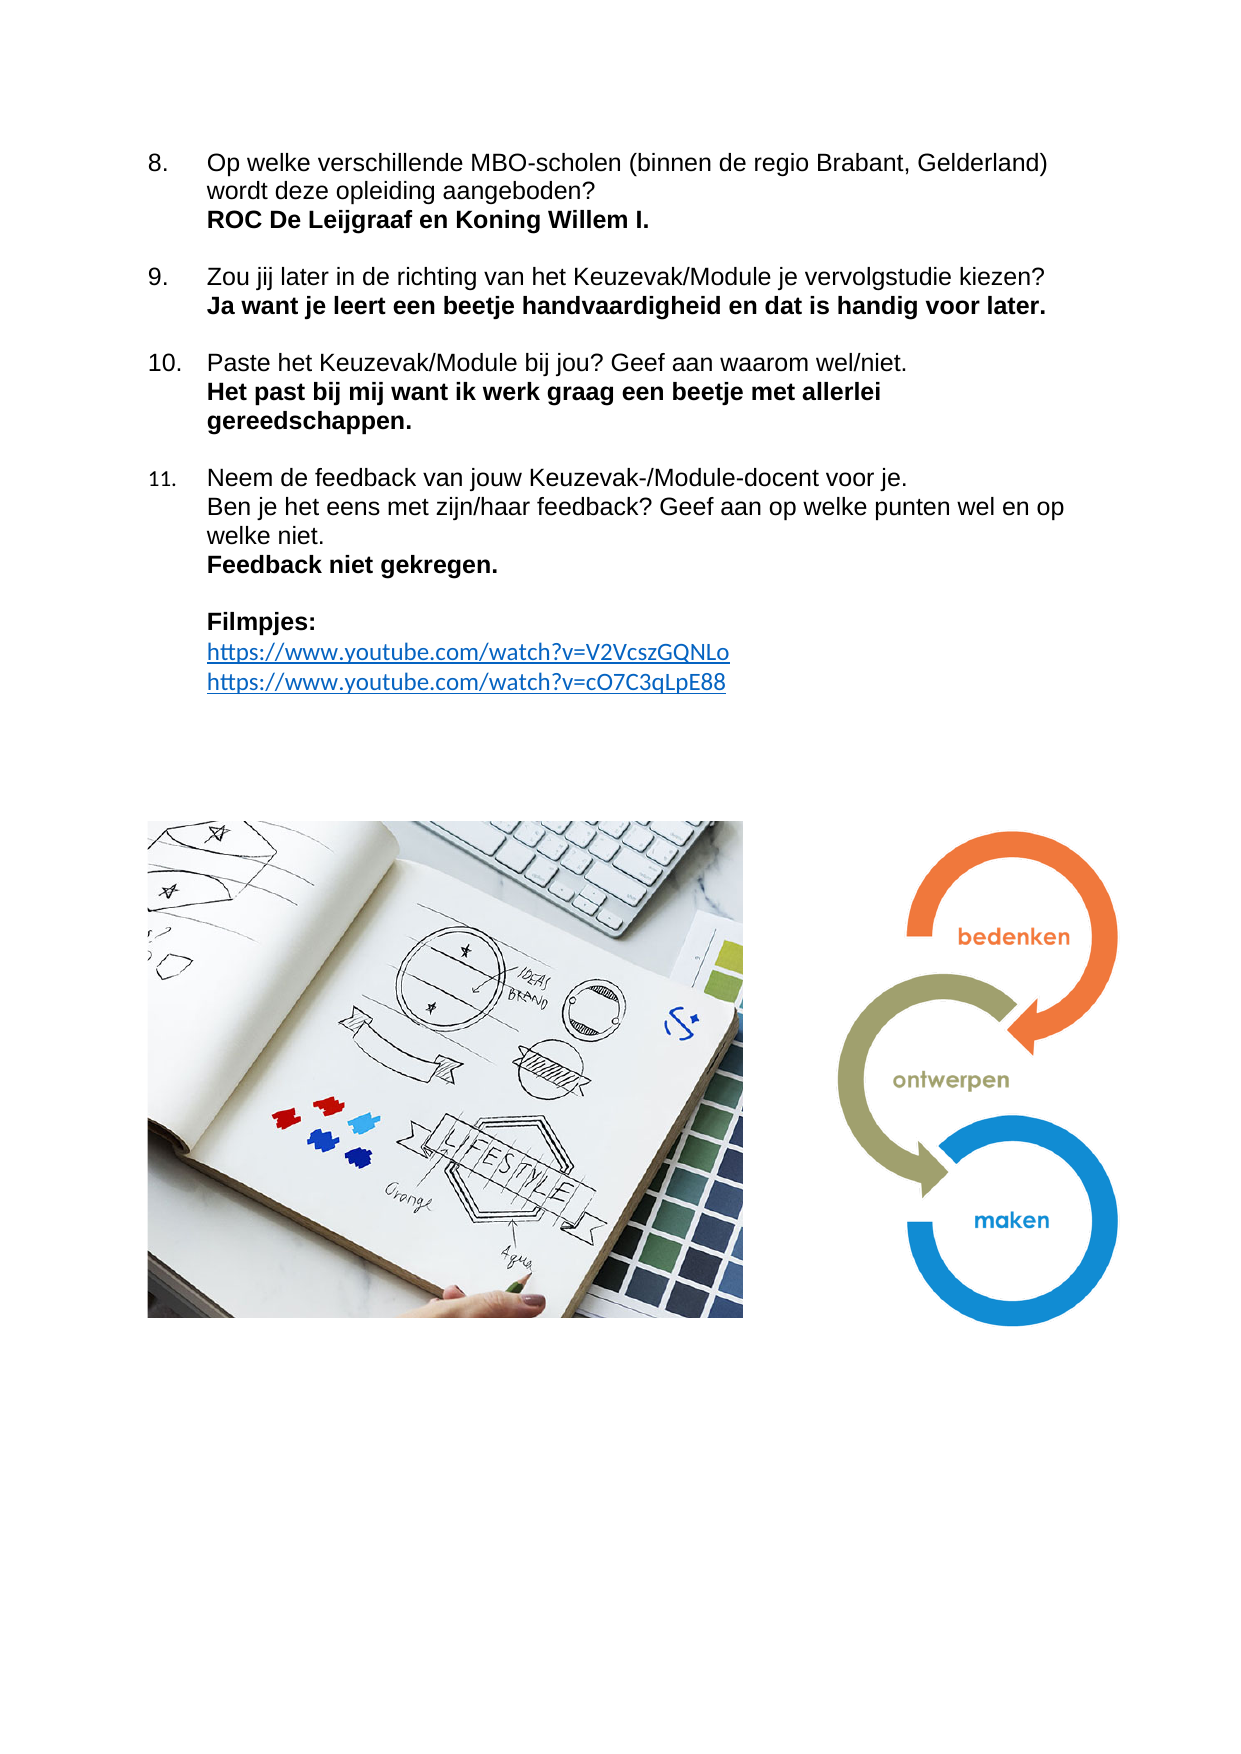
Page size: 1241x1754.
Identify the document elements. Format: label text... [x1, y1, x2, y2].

list https://www.youtube.com/watch?v=cO7C3qLpE88 [207, 667, 1093, 697]
list Het past bij mij want ik werk graag een beetje met allerlei gereedschappen. [207, 377, 1093, 434]
list Paste het Keuzevak/Module bij jou? Geef aan waarom wel/niet. [148, 348, 1093, 377]
list ROC De Leijgraaf en Koning Willem I. [207, 205, 1093, 262]
list Neem de feedback van jouw Keuzevak-/Module-docent voor je. Ben je het eens met zijn/haar feedback? Geef aan op welke punten wel en op welke niet. [148, 463, 1093, 550]
list Filmpjes: [207, 607, 1093, 636]
list https://www.youtube.com/watch?v=V2VcszGQNLo [207, 636, 1093, 667]
picture [834, 812, 1122, 1327]
list Op welke verschillende MBO-scholen (binnen de regio Brabant, Gelderland) wordt deze opleiding aangeboden? [148, 148, 1093, 205]
list Ja want je leert een beetje handvaardigheid en dat is handig voor later. [207, 291, 1093, 319]
list Feedback niet gekregen. [207, 550, 1093, 578]
list Zou jij later in de richting van het Keuzevak/Module je vervolgstudie kiezen? [148, 262, 1093, 291]
picture [147, 821, 743, 1318]
